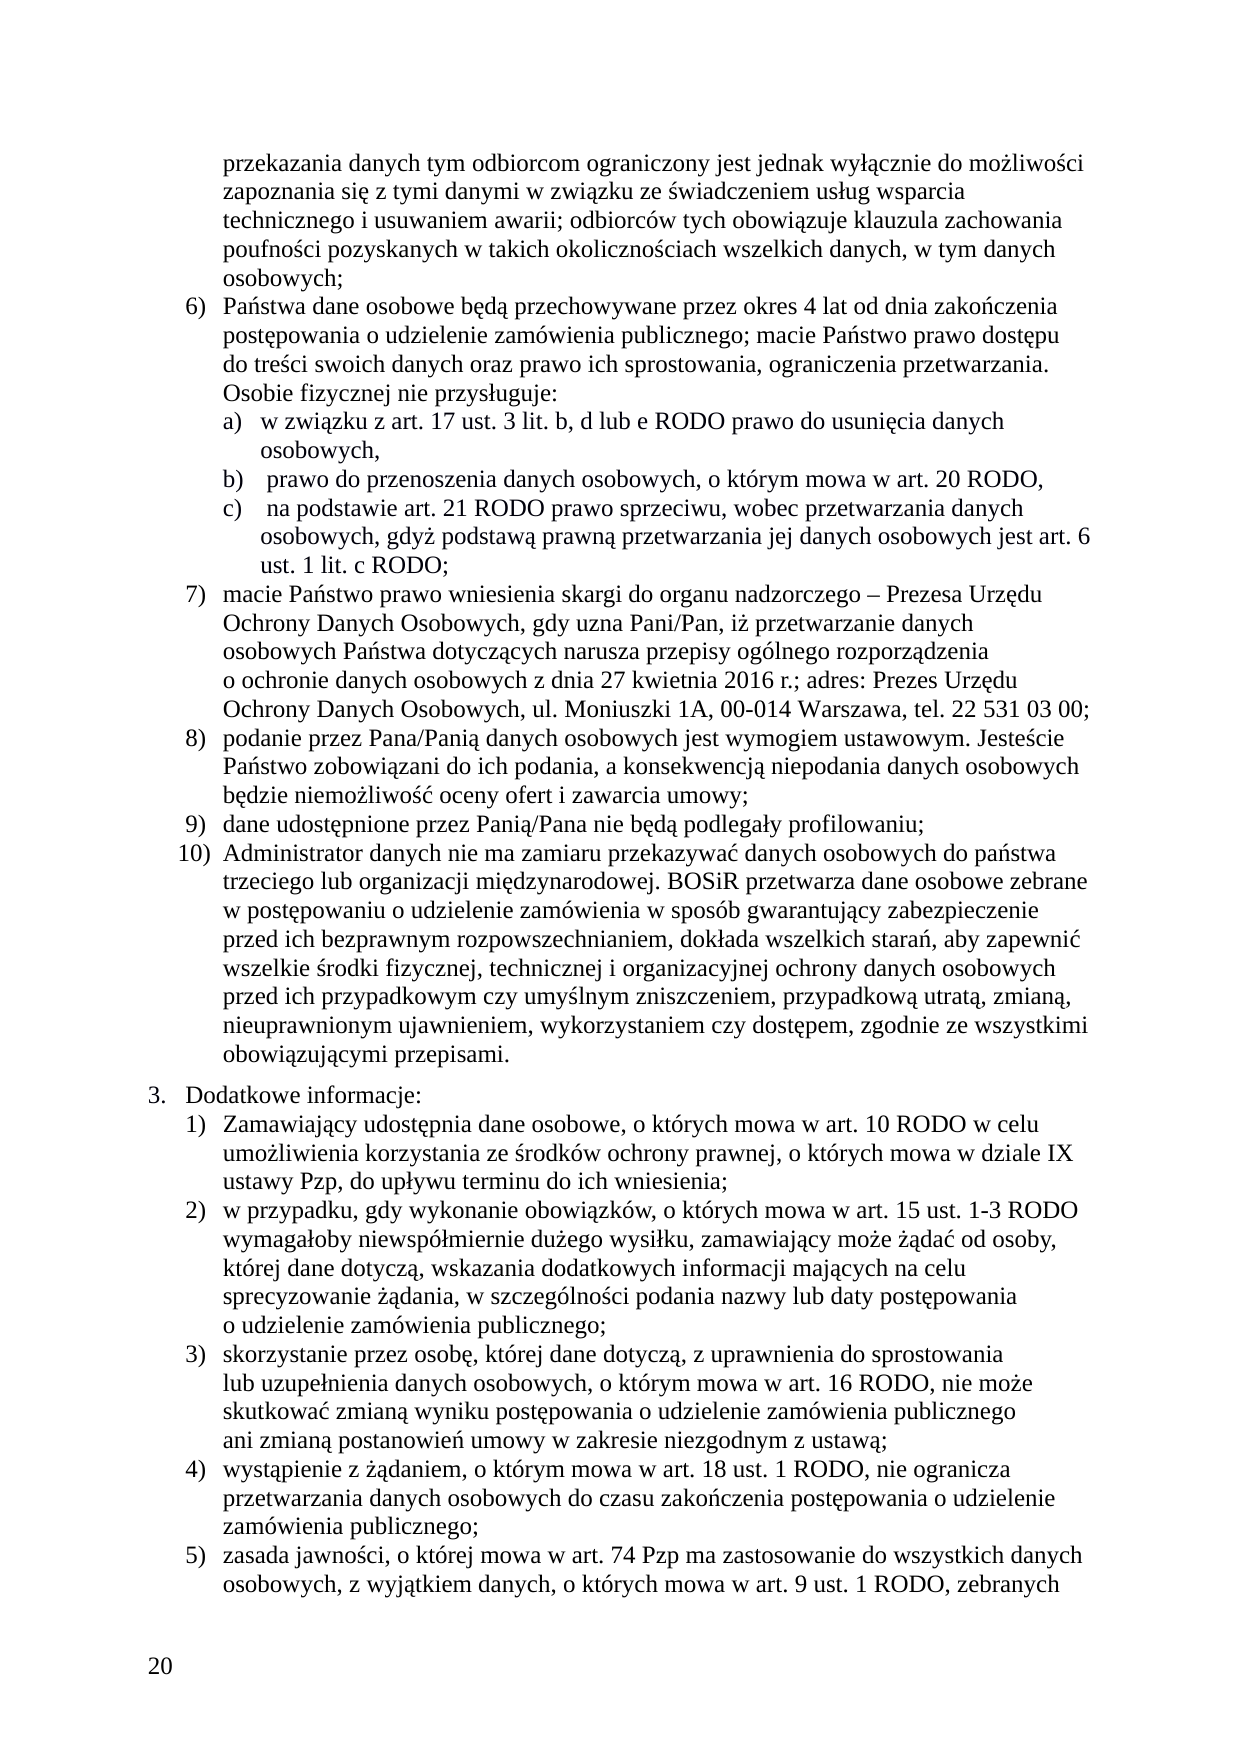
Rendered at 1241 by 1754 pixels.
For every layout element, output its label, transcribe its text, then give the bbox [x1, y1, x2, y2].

list podanie przez Pana/Panią danych osobowych jest wymogiem ustawowym. Jesteście Państwo zobowiązani do ich podania, a konsekwencją niepodania danych osobowych będzie niemożliwość oceny ofert i zawarcia umowy; [185, 723, 1093, 809]
list Administrator danych nie ma zamiaru przekazywać danych osobowych do państwa trzeciego lub organizacji międzynarodowej. BOSiR przetwarza dane osobowe zebrane w postępowaniu o udzielenie zamówienia w sposób gwarantujący zabezpieczenie przed ich bezprawnym rozpowszechnianiem, dokłada wszelkich starań, aby zapewnić wszelkie środki fizycznej, technicznej i organizacyjnej ochrony danych osobowych przed ich przypadkowym czy umyślnym zniszczeniem, przypadkową utratą, zmianą, nieuprawnionym ujawnieniem, wykorzystaniem czy dostępem, zgodnie ze wszystkimi obowiązującymi przepisami. [177, 838, 1093, 1068]
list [185, 1540, 1093, 1598]
list Zamawiający udostępnia dane osobowe, o których mowa w art. 10 RODO w celu umożliwienia korzystania ze środków ochrony prawnej, o których mowa w dziale IX ustawy Pzp, do upływu terminu do ich wniesienia; [185, 1109, 1093, 1195]
list w przypadku, gdy wykonanie obowiązków, o których mowa w art. 15 ust. 1-3 RODO wymagałoby niewspółmiernie dużego wysiłku, zamawiający może żądać od osoby, której dane dotyczą, wskazania dodatkowych informacji mających na celu sprecyzowanie żądania, w szczególności podania nazwy lub daty postępowania o udzielenie zamówienia publicznego; [185, 1195, 1093, 1339]
list prawo do przenoszenia danych osobowych, o którym mowa w art. 20 RODO, [223, 464, 1093, 493]
list na podstawie art. 21 RODO prawo sprzeciwu, wobec przetwarzania danych osobowych, gdyż podstawą prawną przetwarzania jej danych osobowych jest art. 6 ust. 1 lit. c RODO; [223, 493, 1093, 579]
list w związku z art. 17 ust. 3 lit. b, d lub e RODO prawo do usunięcia danych osobowych, [223, 406, 1093, 464]
list wystąpienie z żądaniem, o którym mowa w art. 18 ust. 1 RODO, nie ogranicza przetwarzania danych osobowych do czasu zakończenia postępowania o udzielenie zamówienia publicznego; [185, 1454, 1093, 1540]
list Państwa dane osobowe będą przechowywane przez okres 4 lat od dnia zakończenia postępowania o udzielenie zamówienia publicznego; macie Państwo prawo dostępu do treści swoich danych oraz prawo ich sprostowania, ograniczenia przetwarzania. Osobie fizycznej nie przysługuje: [185, 291, 1093, 406]
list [185, 148, 1093, 291]
list skorzystanie przez osobę, której dane dotyczą, z uprawnienia do sprostowania lub uzupełnienia danych osobowych, o którym mowa w art. 16 RODO, nie może skutkować zmianą wyniku postępowania o udzielenie zamówienia publicznego ani zmianą postanowień umowy w zakresie niezgodnym z ustawą; [185, 1339, 1093, 1454]
list macie Państwo prawo wniesienia skargi do organu nadzorczego – Prezesa Urzędu Ochrony Danych Osobowych, gdy uzna Pani/Pan, iż przetwarzanie danych osobowych Państwa dotyczących narusza przepisy ogólnego rozporządzenia o ochronie danych osobowych z dnia 27 kwietnia 2016 r.; adres: Prezes Urzędu Ochrony Danych Osobowych, ul. Moniuszki 1A, 00-014 Warszawa, tel. 22 531 03 00; [185, 579, 1093, 723]
list dane udostępnione przez Panią/Pana nie będą podlegały profilowaniu; [185, 809, 1093, 838]
list Dodatkowe informacje: [148, 1080, 1093, 1109]
